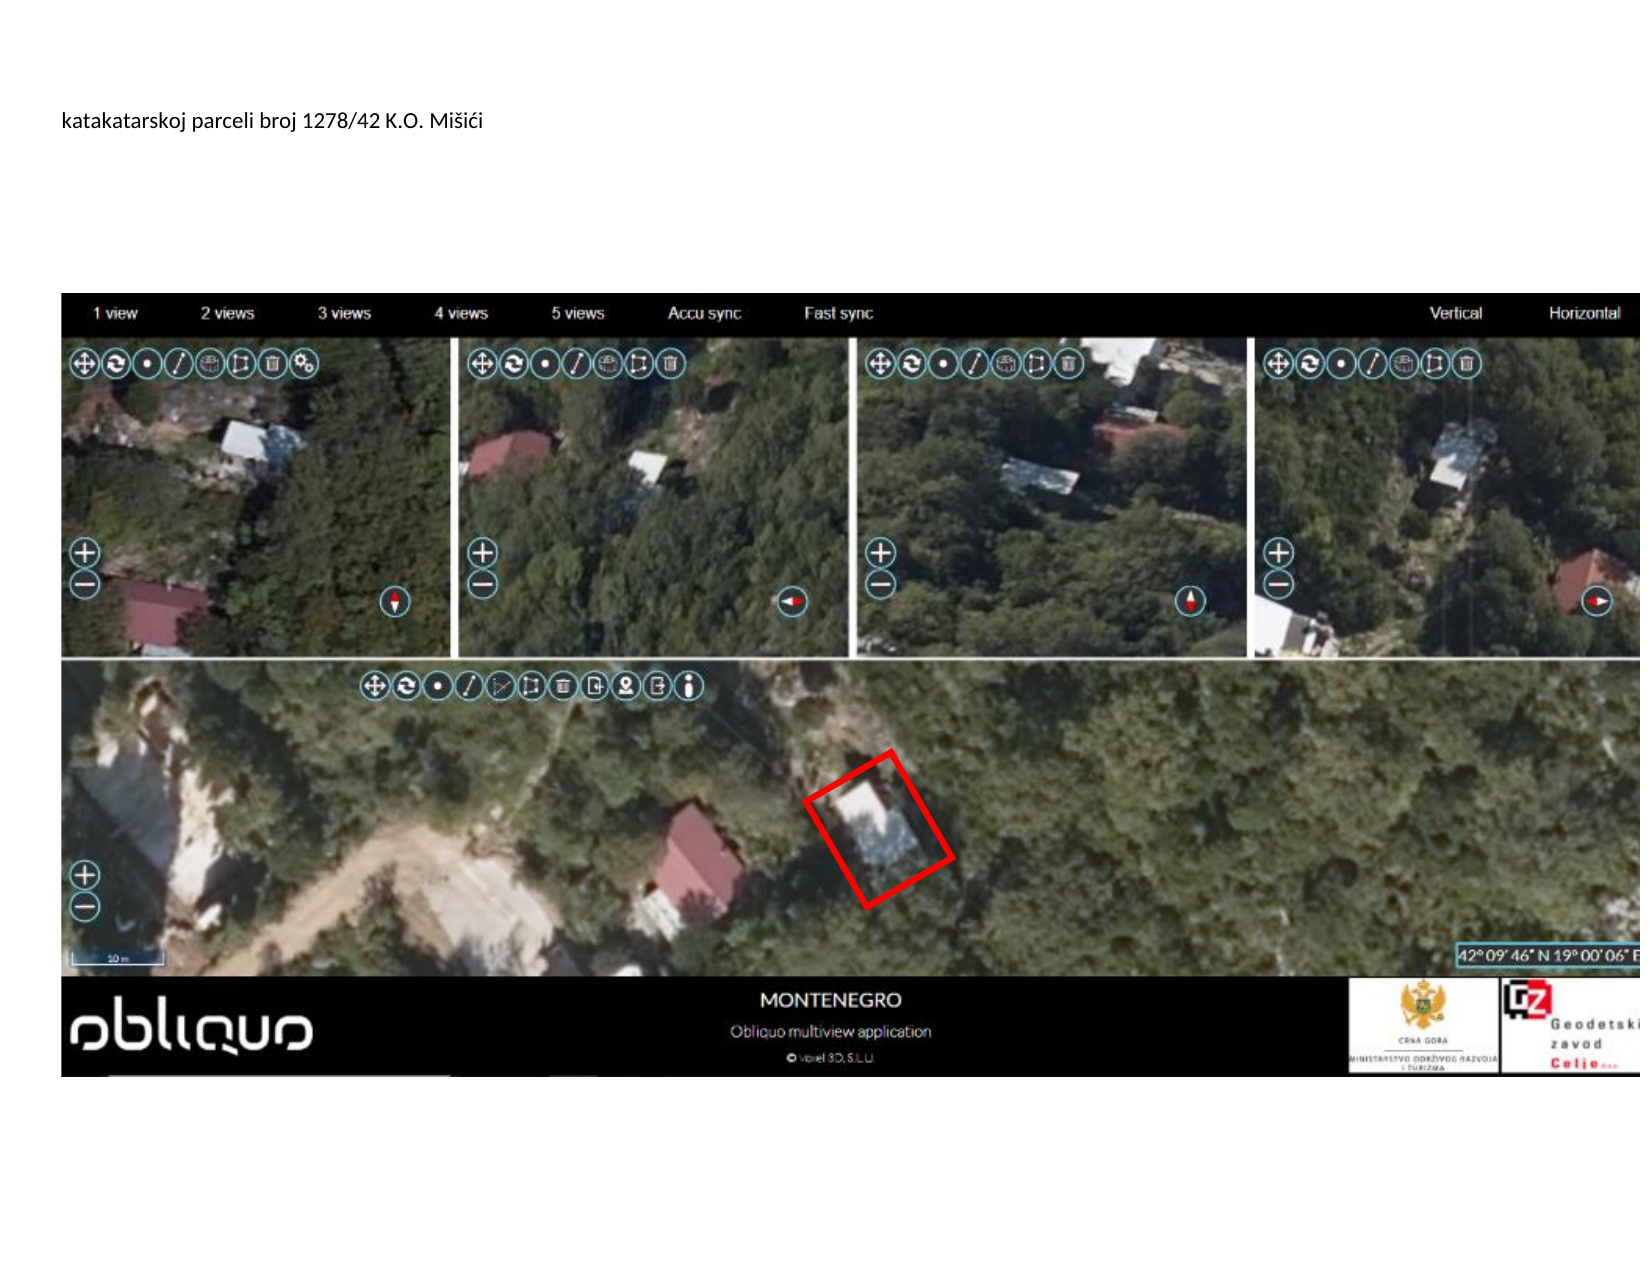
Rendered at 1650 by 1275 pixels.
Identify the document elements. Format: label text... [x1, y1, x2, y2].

picture [61, 293, 1640, 1077]
text katakatarskoj parceli broj 1278/42 K.O. Mišići [61, 106, 1597, 134]
